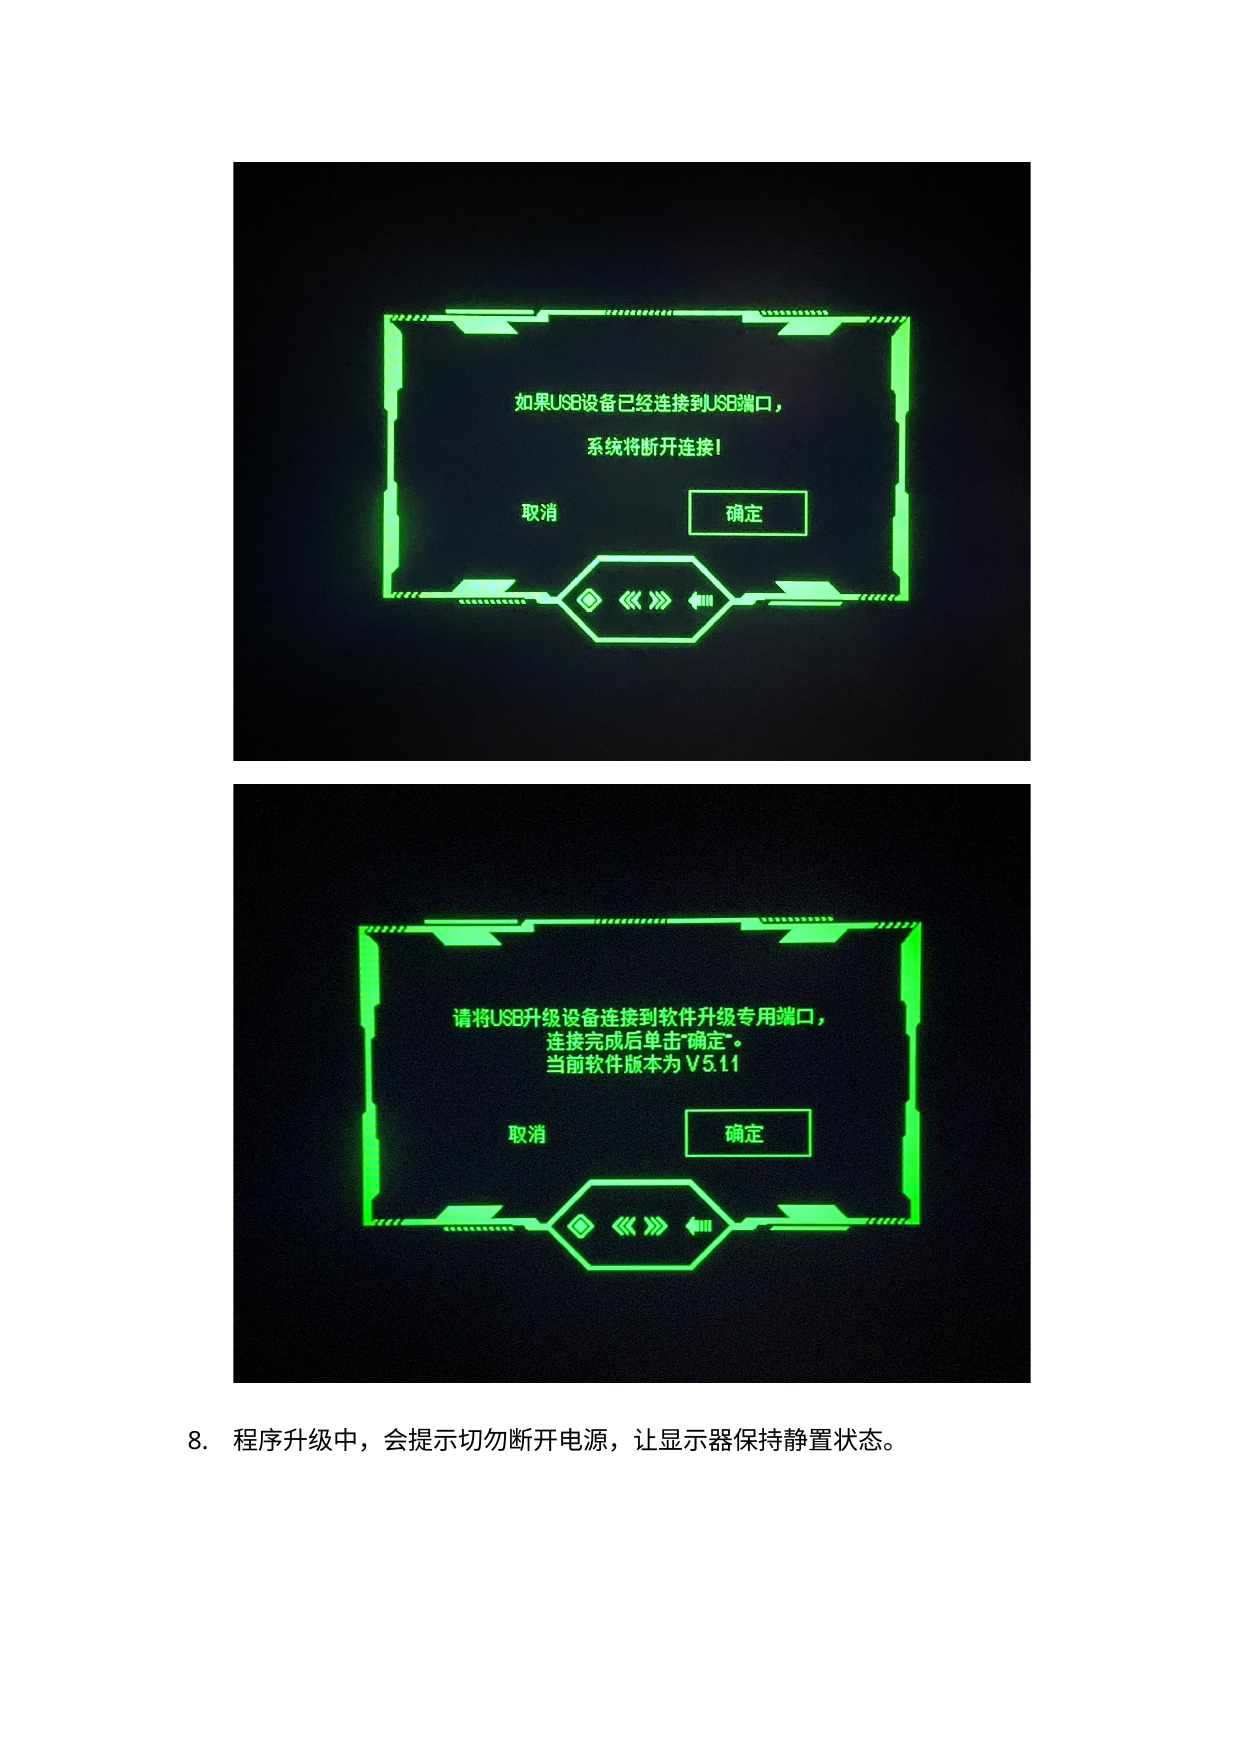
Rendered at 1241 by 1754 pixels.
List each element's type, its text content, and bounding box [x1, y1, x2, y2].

picture [233, 162, 1031, 761]
list 程序升级中，会提示切勿断开电源，让显示器保持静置状态。 [187, 1406, 1053, 1471]
picture [233, 784, 1031, 1383]
